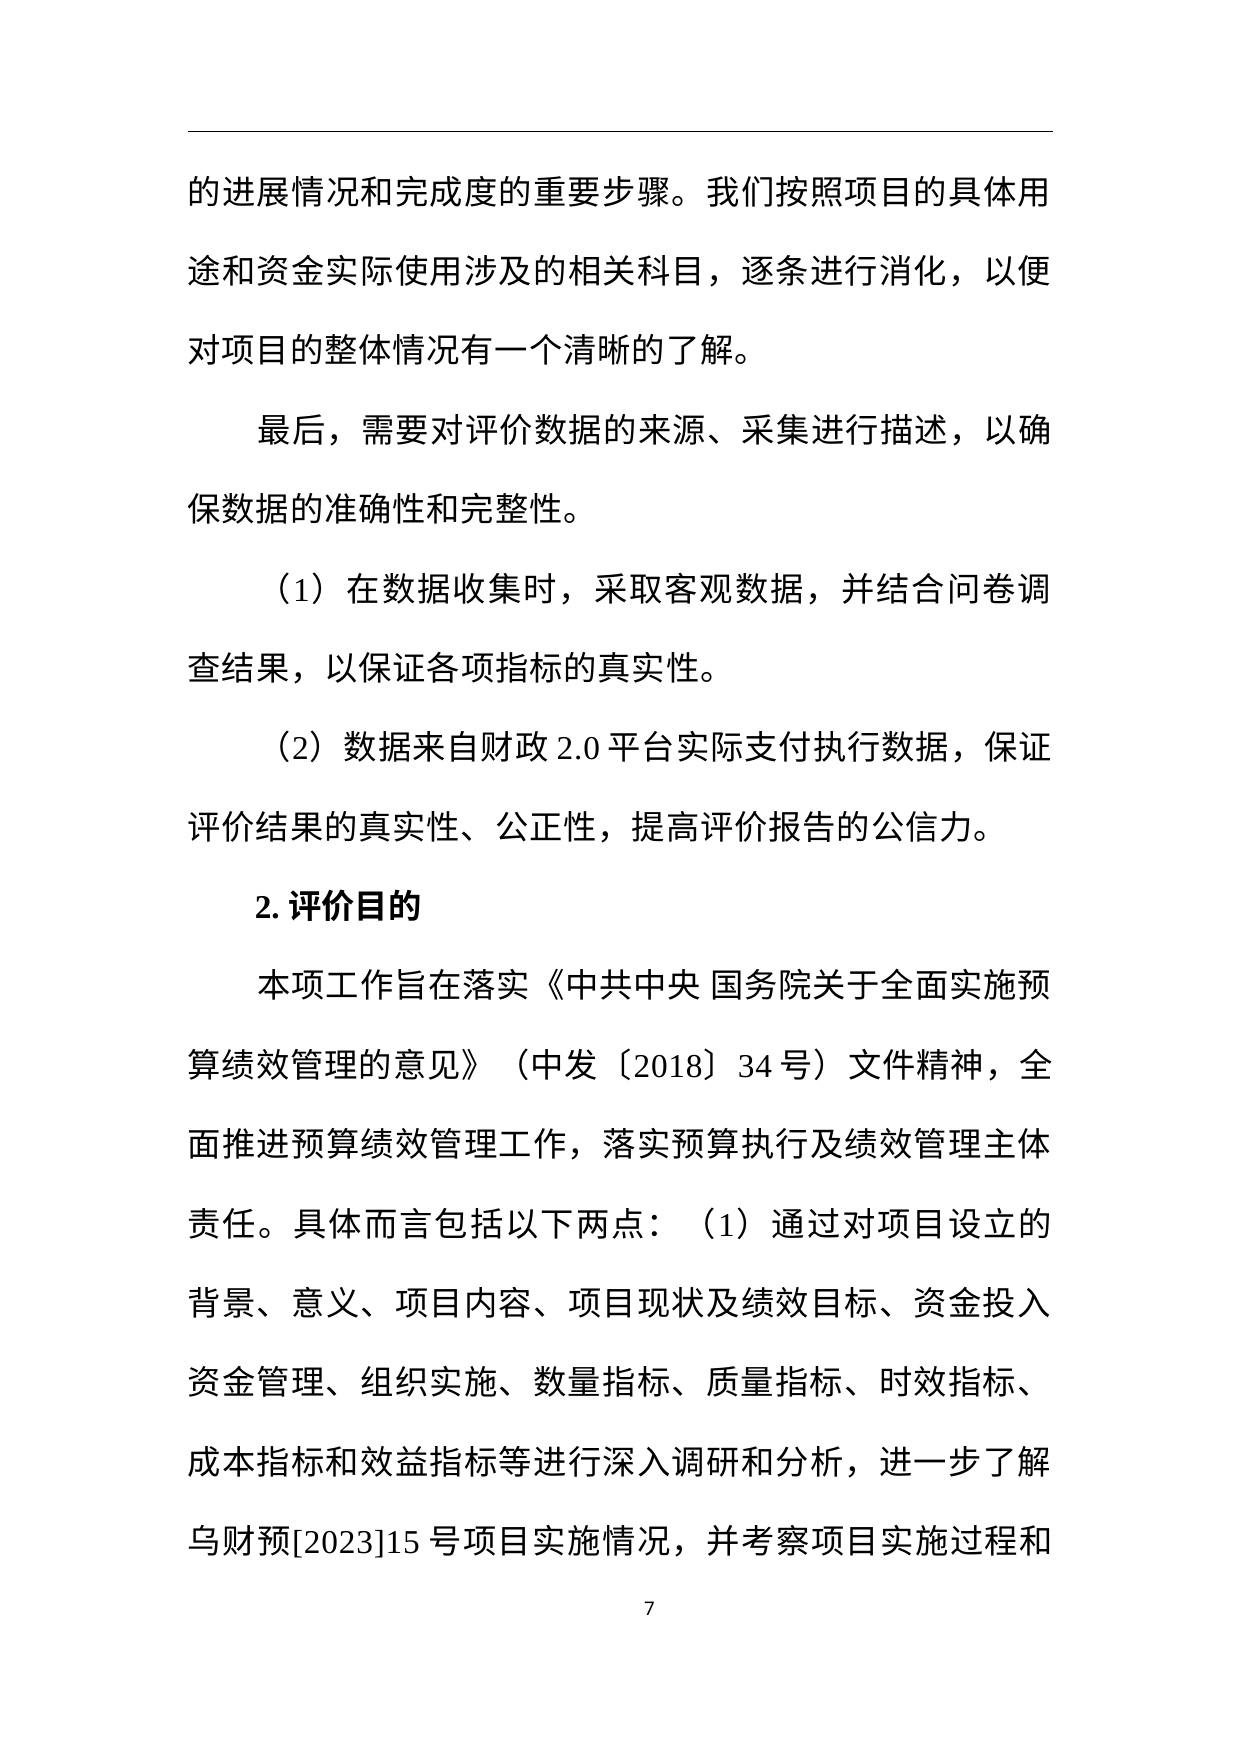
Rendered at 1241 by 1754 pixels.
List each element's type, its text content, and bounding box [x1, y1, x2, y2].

text （2）数据来自财政2.0平台实际支付执行数据，保证评价结果的真实性、公正性，提高评价报告的公信力。 [187, 706, 1053, 864]
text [187, 944, 1053, 1579]
text 最后，需要对评价数据的来源、采集进行描述，以确保数据的准确性和完整性。 [187, 388, 1053, 547]
subtitle 2. 评价目的 [187, 864, 1053, 944]
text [187, 150, 1053, 388]
text （1）在数据收集时，采取客观数据，并结合问卷调查结果，以保证各项指标的真实性。 [187, 547, 1053, 706]
